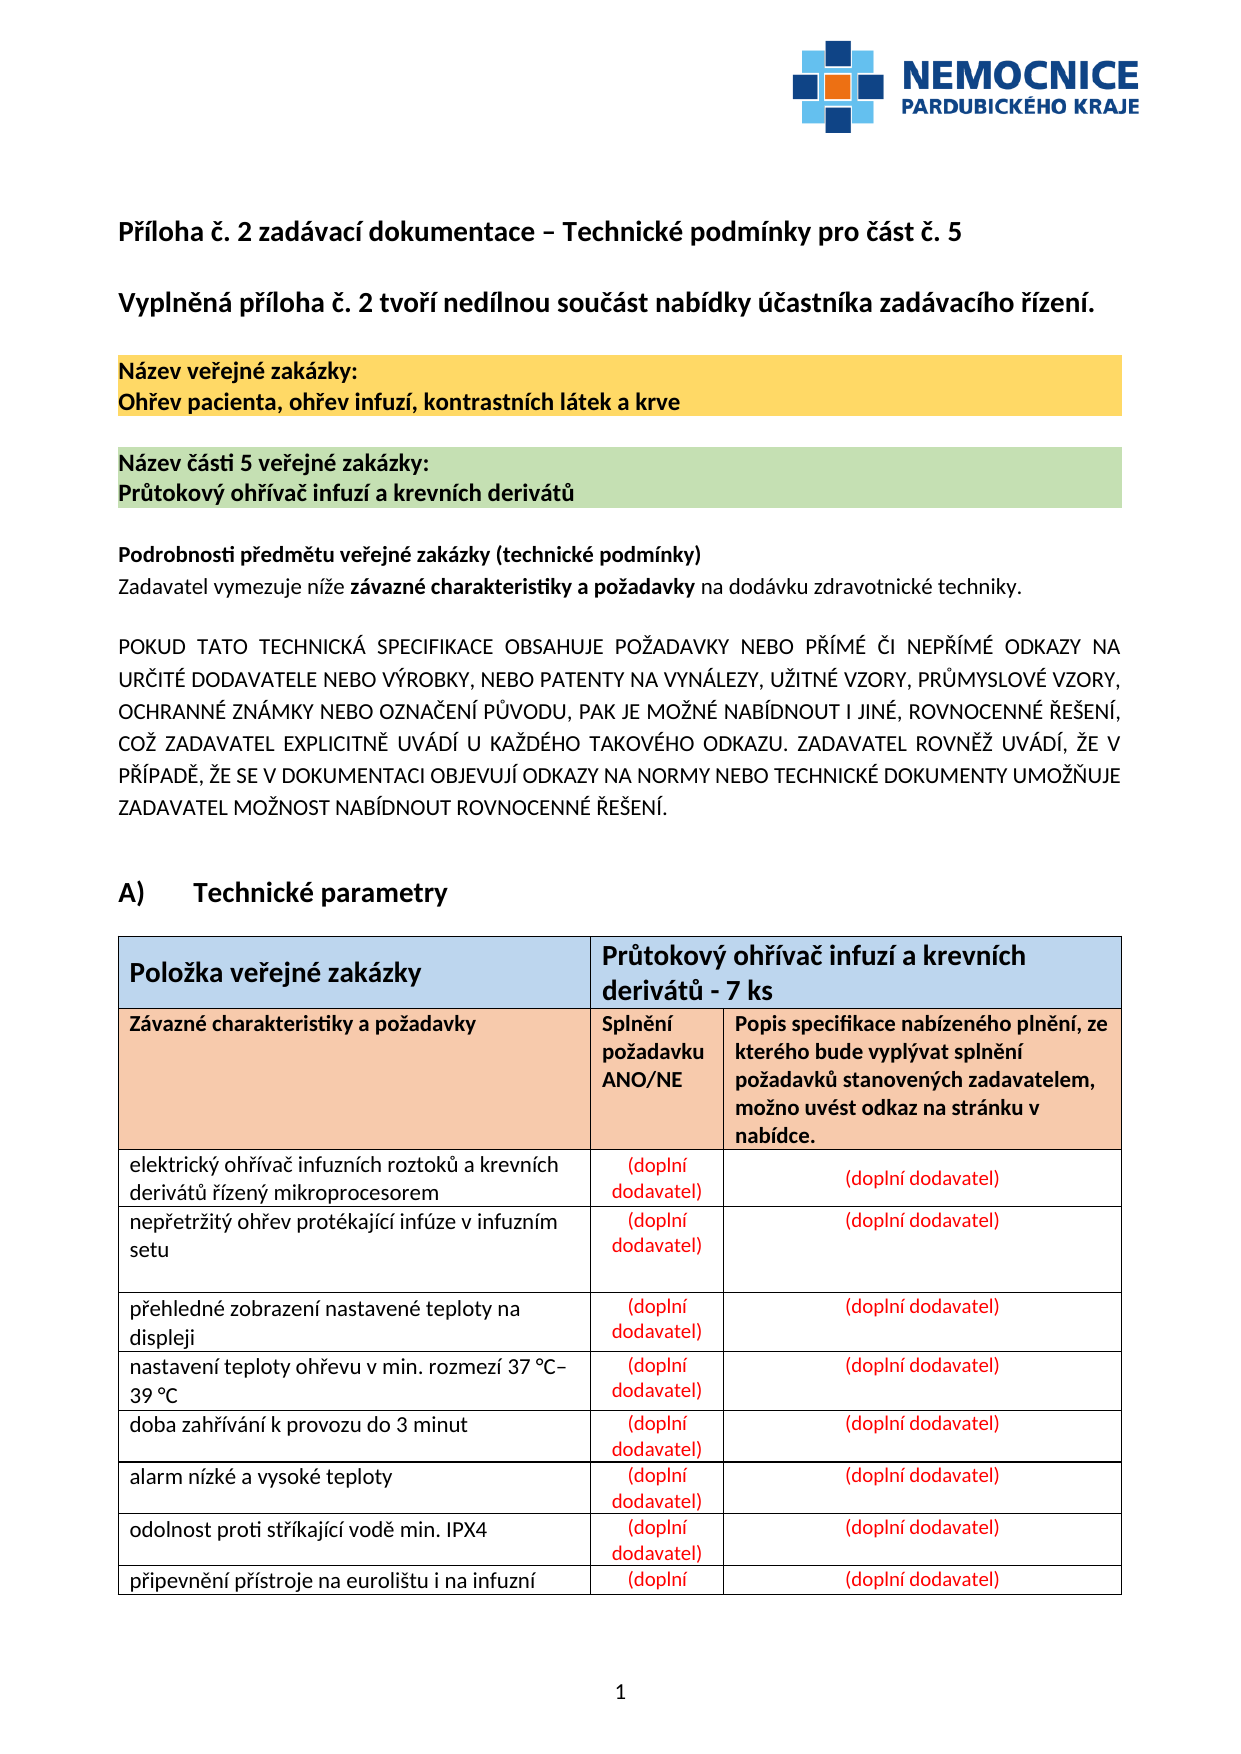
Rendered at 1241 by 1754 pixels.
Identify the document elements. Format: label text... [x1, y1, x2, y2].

table_cell odolnost proti stříkající vodě min. IPX4 [119, 1514, 590, 1565]
table_cell (doplní dodavatel) [724, 1463, 1121, 1513]
text Zadavatel vymezuje níže závazné charakteristiky a požadavky na dodávku zdravotnické techniky. [118, 572, 1122, 600]
picture [791, 39, 1139, 134]
table_cell (doplní dodavatel) [591, 1352, 723, 1409]
table_cell alarm nízké a vysoké teploty [119, 1463, 590, 1513]
table_cell (doplní dodavatel) [591, 1566, 723, 1594]
table_cell (doplní dodavatel) [591, 1150, 723, 1206]
table_cell nepřetržitý ohřev protékající infúze v infuzním setu [119, 1207, 590, 1292]
table_cell nastavení teploty ohřevu v min. rozmezí 37 °C–39 °C [119, 1352, 590, 1409]
text Průtokový ohřívač infuzí a krevních derivátů [118, 477, 1122, 508]
table_cell Splnění požadavku ANO/NE [591, 1009, 723, 1149]
text Vyplněná příloha č. 2 tvoří nedílnou součást nabídky účastníka zadávacího řízení. [118, 284, 1122, 320]
text Název části 5 veřejné zakázky: [118, 447, 1122, 477]
table_cell (doplní dodavatel) [724, 1207, 1121, 1292]
table_cell (doplní dodavatel) [724, 1352, 1121, 1409]
table_header Průtokový ohřívač infuzí a krevních derivátů - 7 ks [591, 937, 1121, 1008]
table_cell doba zahřívání k provozu do 3 minut [119, 1411, 590, 1461]
table_header Položka veřejné zakázky [119, 937, 590, 1008]
text Název veřejné zakázky: [118, 355, 1122, 386]
table_cell (doplní dodavatel) [724, 1293, 1121, 1351]
subtitle Technické parametry [118, 874, 1122, 910]
text Podrobnosti předmětu veřejné zakázky (technické podmínky) [118, 540, 1122, 568]
table_cell (doplní dodavatel) [724, 1150, 1121, 1206]
table_cell (doplní dodavatel) [724, 1514, 1121, 1565]
table_cell (doplní dodavatel) [591, 1207, 723, 1292]
table_cell (doplní dodavatel) [591, 1293, 723, 1351]
table_cell (doplní dodavatel) [591, 1514, 723, 1565]
table_cell připevnění přístroje na eurolištu i na infuzní stojan [119, 1566, 590, 1594]
table_cell (doplní dodavatel) [591, 1463, 723, 1513]
table_cell Závazné charakteristiky a požadavky [119, 1009, 590, 1149]
text Ohřev pacienta, ohřev infuzí, kontrastních látek a krve [118, 386, 1122, 416]
table_cell elektrický ohřívač infuzních roztoků a krevních derivátů řízený mikroprocesorem [119, 1150, 590, 1206]
table_cell přehledné zobrazení nastavené teploty na displeji [119, 1293, 590, 1351]
table_cell (doplní dodavatel) [591, 1411, 723, 1461]
table_cell Popis specifikace nabízeného plnění, ze kterého bude vyplývat splnění požadavků stanovených zadavatelem, možno uvést odkaz na stránku v nabídce. [724, 1009, 1121, 1149]
table_cell (doplní dodavatel) [724, 1411, 1121, 1461]
text Příloha č. 2 zadávací dokumentace – Technické podmínky pro část č. 5 [118, 213, 1122, 248]
table_cell (doplní dodavatel) [724, 1566, 1121, 1594]
text POKUD TATO TECHNICKÁ SPECIFIKACE OBSAHUJE POŽADAVKY NEBO PŘÍMÉ ČI NEPŘÍMÉ ODKAZY NA URČITÉ DODAVATELE NEBO VÝROBKY, NEBO PATENTY NA VYNÁLEZY, UŽITNÉ VZORY, PRŮMYSLOVÉ VZORY, OCHRANNÉ ZNÁMKY NEBO OZNAČENÍ PŮVODU, PAK JE MOŽNÉ NABÍDNOUT I JINÉ, ROVNOCENNÉ ŘEŠENÍ, COŽ ZADAVATEL EXPLICITNĚ UVÁDÍ U KAŽDÉHO TAKOVÉHO ODKAZU. ZADAVATEL ROVNĚŽ UVÁDÍ, ŽE V PŘÍPADĚ, ŽE SE V DOKUMENTACI OBJEVUJÍ ODKAZY NA NORMY NEBO TECHNICKÉ DOKUMENTY UMOŽŇUJE ZADAVATEL MOŽNOST NABÍDNOUT ROVNOCENNÉ ŘEŠENÍ. [118, 632, 1122, 821]
